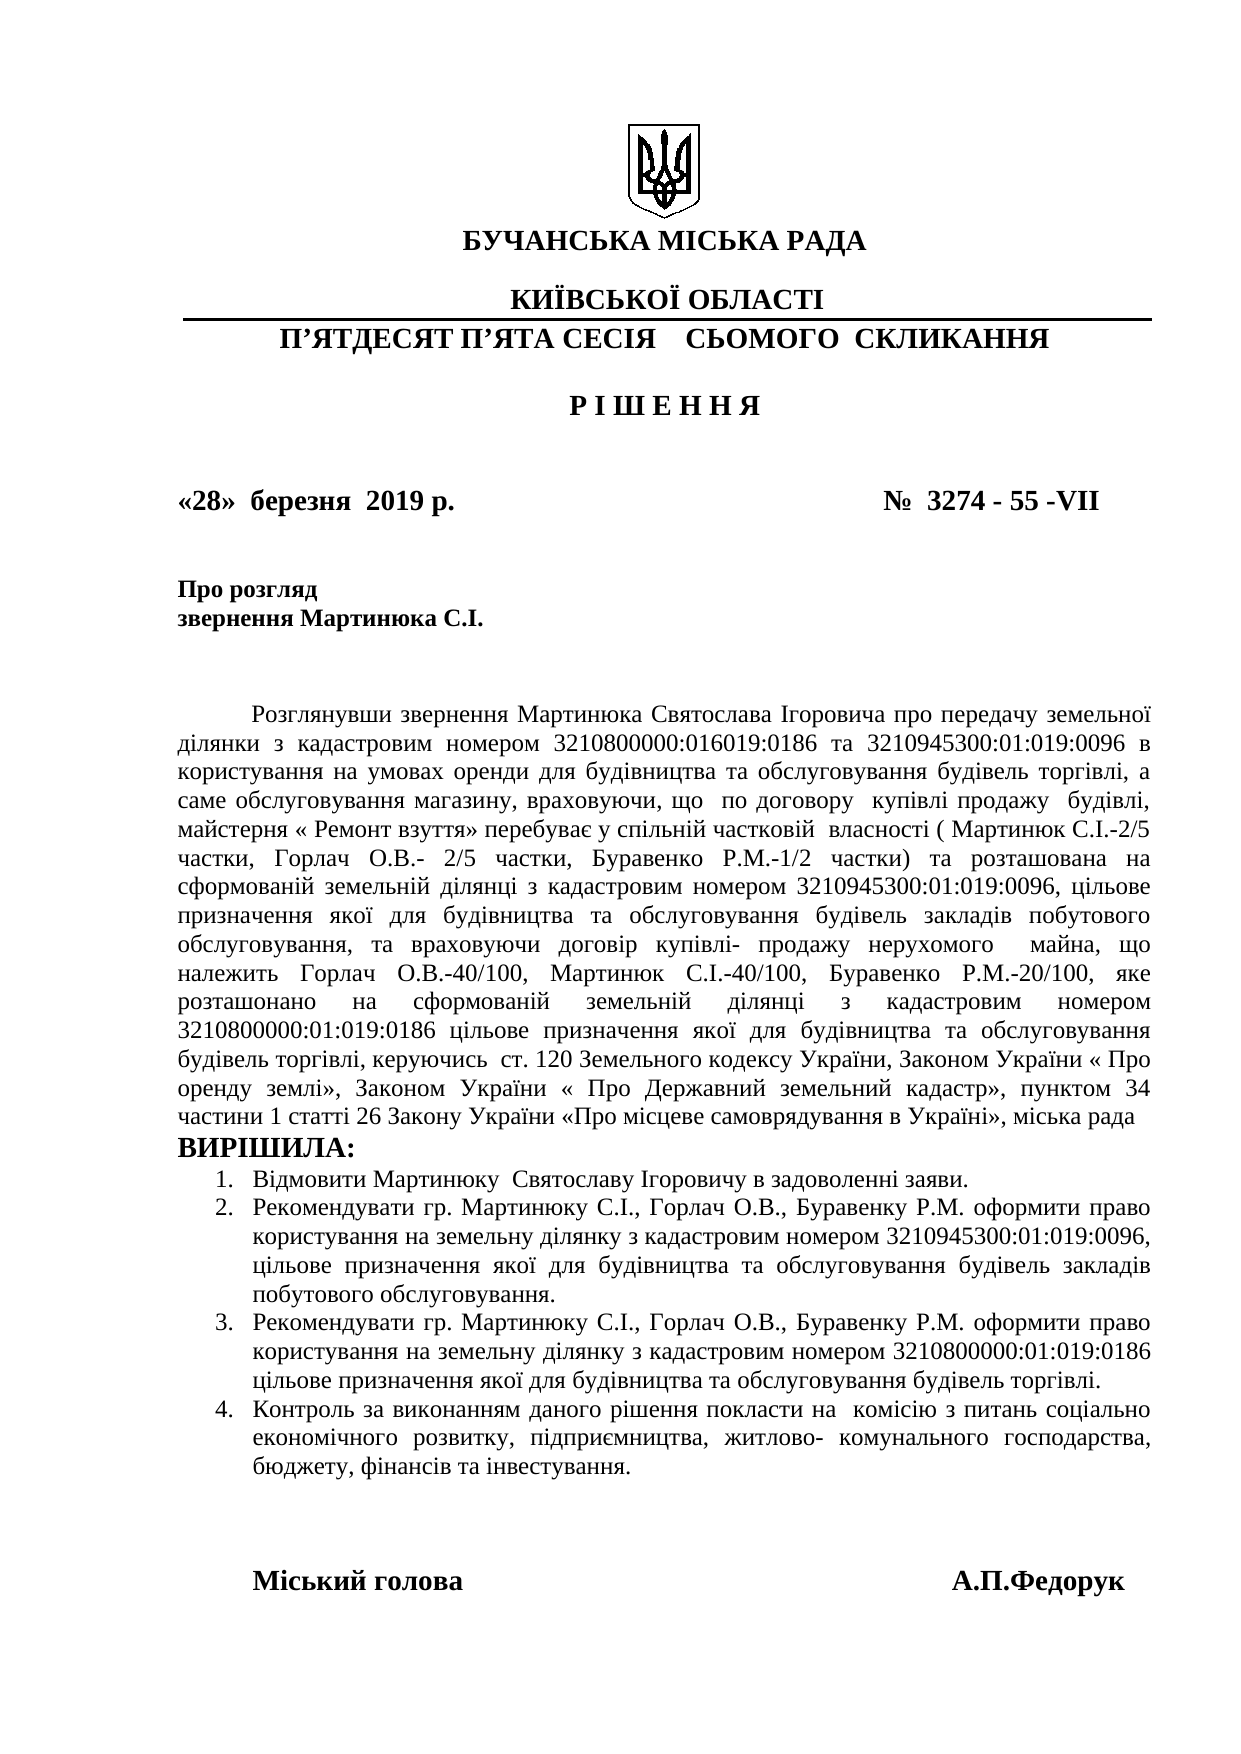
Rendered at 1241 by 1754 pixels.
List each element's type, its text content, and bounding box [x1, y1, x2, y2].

text БУЧАНСЬКА МІСЬКА РАДА [177, 223, 1152, 256]
text ВИРІШИЛА: [177, 1130, 1152, 1164]
text звернення Мартинюка С.І. [177, 603, 1152, 632]
text КИЇВСЬКОЇ ОБЛАСТІ [183, 282, 1152, 318]
list Контроль за виконанням даного рішення покласти на комісію з питань соціально економічного розвитку, підприємництва, житлово- комунального господарства, бюджету, фінансів та інвестування. [215, 1394, 1152, 1480]
text Міський голова А.П.Федорук [252, 1563, 1152, 1596]
list Відмовити Мартинюку Святославу Ігоровичу в задоволенні заяви. [215, 1164, 1152, 1192]
list Рекомендувати гр. Мартинюку С.І., Горлач О.В., Буравенку Р.М. оформити право користування на земельну ділянку з кадастровим номером 3210945300:01:019:0096, цільове призначення якої для будівництва та обслуговування будівель закладів побутового обслуговування. [215, 1192, 1152, 1307]
text Про розгляд [177, 574, 1152, 603]
list Рекомендувати гр. Мартинюку С.І., Горлач О.В., Буравенку Р.М. оформити право користування на земельну ділянку з кадастровим номером 3210800000:01:019:0186 цільове призначення якої для будівництва та обслуговування будівель торгівлі. [215, 1307, 1152, 1394]
text П’ЯТДЕСЯТ П’ЯТА СЕСІЯ СЬОМОГО СКЛИКАННЯ [177, 321, 1152, 354]
text «28» березня 2019 р. № 3274 - 55 -VІІ [177, 483, 1152, 517]
text Розглянувши звернення Мартинюка Святослава Ігоровича про передачу земельної ділянки з кадастровим номером 3210800000:016019:0186 та 3210945300:01:019:0096 в користування на умовах оренди для будівництва та обслуговування будівель торгівлі, а саме обслуговування магазину, враховуючи, що по договору купівлі продажу будівлі, майстерня « Ремонт взуття» перебуває у спільній частковій власності ( Мартинюк С.І.-2/5 частки, Горлач О.В.- 2/5 частки, Буравенко Р.М.-1/2 частки) та розташована на сформованій земельній ділянці з кадастровим номером 3210945300:01:019:0096, цільове призначення якої для будівництва та обслуговування будівель закладів побутового обслуговування, та враховуючи договір купівлі- продажу нерухомого майна, що належить Горлач О.В.-40/100, Мартинюк С.І.-40/100, Буравенко Р.М.-20/100, яке розташонано на сформованій земельній ділянці з кадастровим номером 3210800000:01:019:0186 цільове призначення якої для будівництва та обслуговування будівель торгівлі, керуючись ст. 120 Земельного кодексу України, Законом України « Про оренду землі», Законом України « Про Державний земельний кадастр», пунктом 34 частини 1 статті 26 Закону України «Про місцеве самоврядування в Україні», міська рада [177, 699, 1152, 1130]
text Р І Ш Е Н Н Я [177, 388, 1152, 422]
